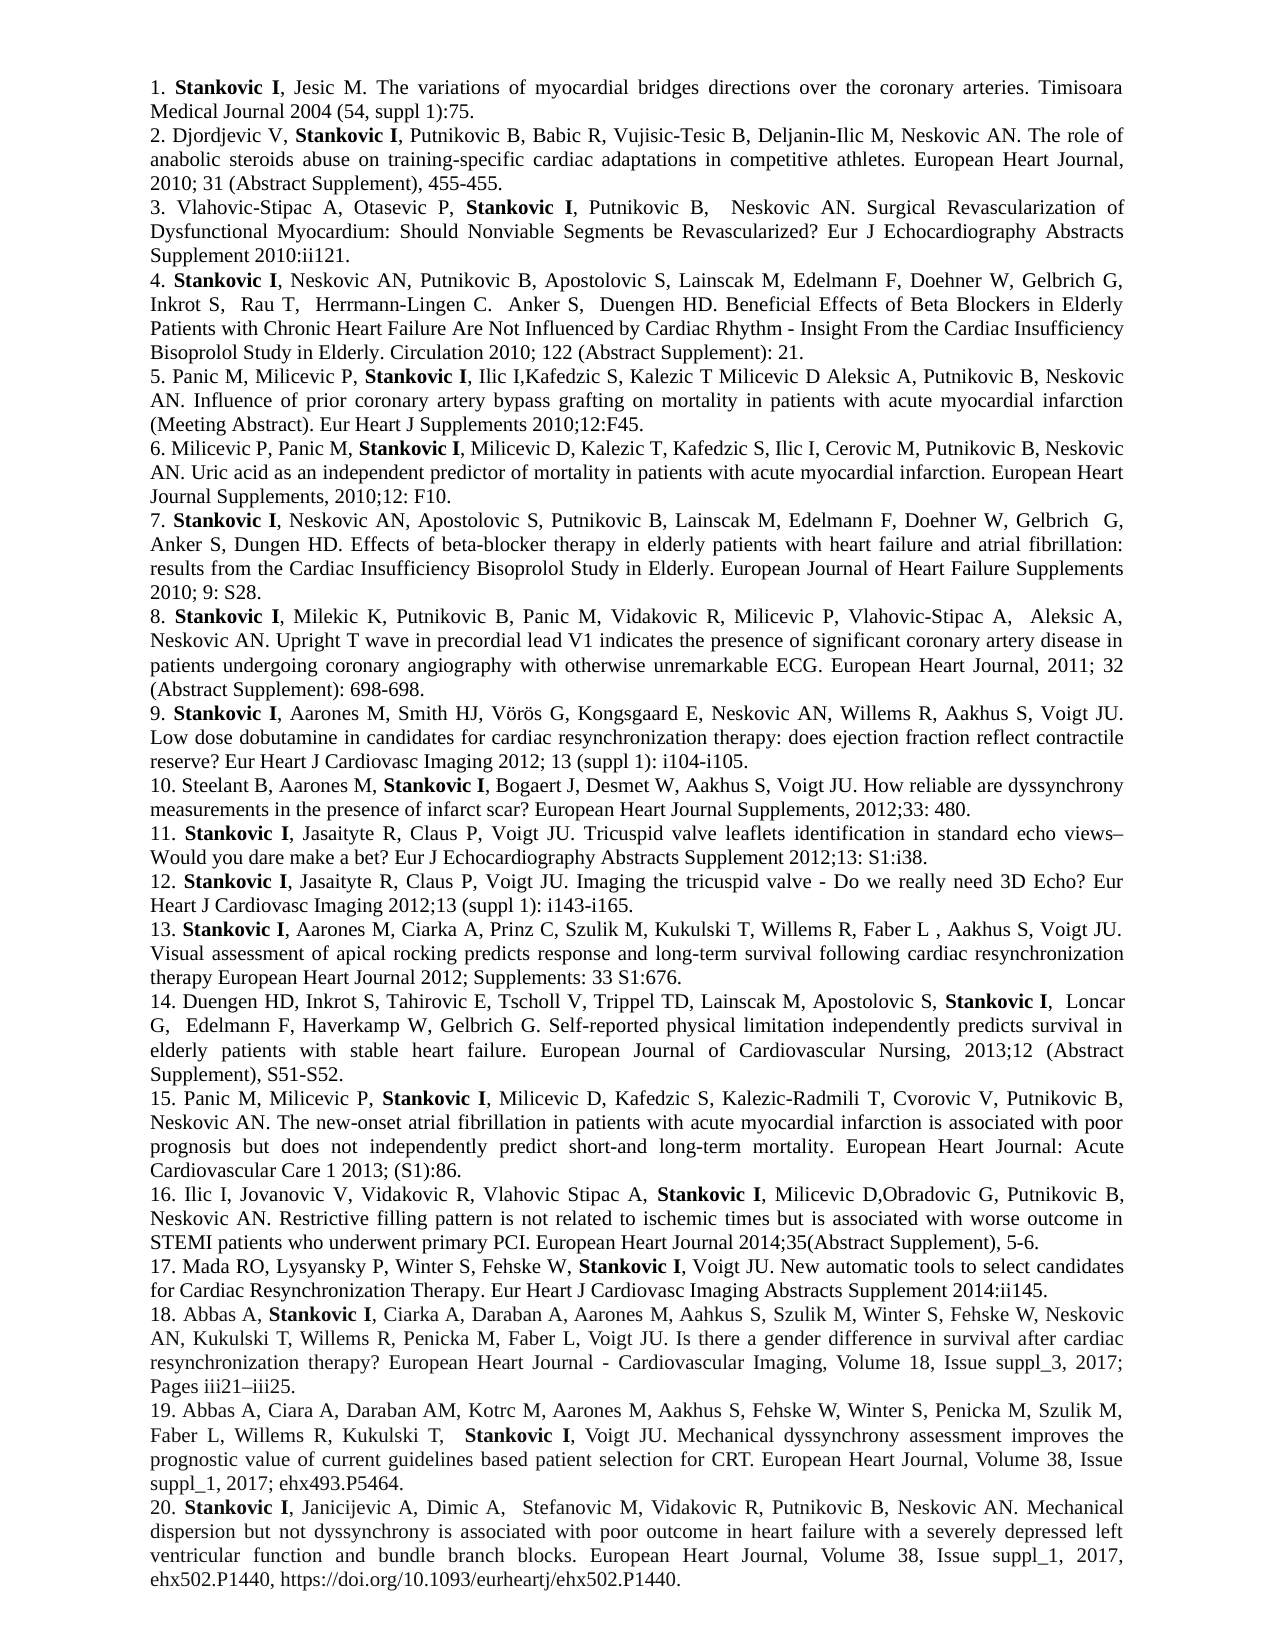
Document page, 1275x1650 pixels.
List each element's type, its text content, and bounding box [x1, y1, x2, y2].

text 10. Steelant B, Aarones M, Stankovic I, Bogaert J, Desmet W, Aakhus S, Voigt JU. How reliable are dyssynchrony measurements in the presence of infarct scar? European Heart Journal Supplements, 2012;33: 480. [150, 773, 1125, 821]
text 17. Mada RO, Lysyansky P, Winter S, Fehske W, Stankovic I, Voigt JU. New automatic tools to select candidates for Cardiac Resynchronization Therapy. Eur Heart J Cardiovasc Imaging Abstracts Supplement 2014:ii145. [150, 1254, 1125, 1302]
text 4. Stankovic I, Neskovic AN, Putnikovic B, Apostolovic S, Lainscak M, Edelmann F, Doehner W, Gelbrich G, Inkrot S, Rau T, Herrmann-Lingen C. Anker S, Duengen HD. Beneficial Effects of Beta Blockers in Elderly Patients with Chronic Heart Failure Are Not Influenced by Cardiac Rhythm - Insight From the Cardiac Insufficiency Bisoprolol Study in Elderly. Circulation 2010; 122 (Abstract Supplement): 21. [150, 267, 1125, 364]
text 9. Stankovic I, Aarones M, Smith HJ, Vörös G, Kongsgaard E, Neskovic AN, Willems R, Aakhus S, Voigt JU. Low dose dobutamine in candidates for cardiac resynchronization therapy: does ejection fraction reflect contractile reserve? Eur Heart J Cardiovasc Imaging 2012; 13 (suppl 1): i104-i105. [150, 701, 1125, 773]
text 16. Ilic I, Jovanovic V, Vidakovic R, Vlahovic Stipac A, Stankovic I, Milicevic D,Obradovic G, Putnikovic B, Neskovic AN. Restrictive filling pattern is not related to ischemic times but is associated with worse outcome in STEMI patients who underwent primary PCI. European Heart Journal 2014;35(Abstract Supplement), 5-6. [150, 1182, 1125, 1254]
text 13. Stankovic I, Aarones M, Ciarka A, Prinz C, Szulik M, Kukulski T, Willems R, Faber L , Aakhus S, Voigt JU. Visual assessment of apical rocking predicts response and long-term survival following cardiac resynchronization therapy European Heart Journal 2012; Supplements: 33 S1:676. [150, 917, 1125, 989]
text 3. Vlahovic-Stipac A, Otasevic P, Stankovic I, Putnikovic B, Neskovic AN. Surgical Revascularization of Dysfunctional Myocardium: Should Nonviable Segments be Revascularized? Eur J Echocardiography Abstracts Supplement 2010:ii121. [150, 195, 1125, 267]
text 7. Stankovic I, Neskovic AN, Apostolovic S, Putnikovic B, Lainscak M, Edelmann F, Doehner W, Gelbrich G, Anker S, Dungen HD. Effects of beta-blocker therapy in elderly patients with heart failure and atrial fibrillation: results from the Cardiac Insufficiency Bisoprolol Study in Elderly. European Journal of Heart Failure Supplements 2010; 9: S28. [150, 508, 1125, 604]
text 14. Duengen HD, Inkrot S, Tahirovic E, Tscholl V, Trippel TD, Lainscak M, Apostolovic S, Stankovic I, Loncar G, Edelmann F, Haverkamp W, Gelbrich G. Self-reported physical limitation independently predicts survival in elderly patients with stable heart failure. European Journal of Cardiovascular Nursing, 2013;12 (Abstract Supplement), S51-S52. [150, 989, 1125, 1086]
text 18. Abbas A, Stankovic I, Ciarka A, Daraban A, Aarones M, Aahkus S, Szulik M, Winter S, Fehske W, Neskovic AN, Kukulski T, Willems R, Penicka M, Faber L, Voigt JU. Is there a gender difference in survival after cardiac resynchronization therapy? European Heart Journal - Cardiovascular Imaging, Volume 18, Issue suppl_3, 2017; Pages iii21–iii25. [150, 1302, 1125, 1398]
text 8. Stankovic I, Milekic K, Putnikovic B, Panic M, Vidakovic R, Milicevic P, Vlahovic-Stipac A, Aleksic A, Neskovic AN. Upright T wave in precordial lead V1 indicates the presence of significant coronary artery disease in patients undergoing coronary angiography with otherwise unremarkable ECG. European Heart Journal, 2011; 32 (Abstract Supplement): 698-698. [150, 604, 1125, 701]
text 11. Stankovic I, Jasaityte R, Claus P, Voigt JU. Tricuspid valve leaflets identification in standard echo views–Would you dare make a bet? Eur J Echocardiography Abstracts Supplement 2012;13: S1:i38. [150, 821, 1125, 869]
text 5. Panic M, Milicevic P, Stankovic I, Ilic I,Kafedzic S, Kalezic T Milicevic D Aleksic A, Putnikovic B, Neskovic AN. Influence of prior coronary artery bypass grafting on mortality in patients with acute myocardial infarction (Meeting Abstract). Eur Heart J Supplements 2010;12:F45. [150, 364, 1125, 436]
text 1. Stankovic I, Jesic M. The variations of myocardial bridges directions over the coronary arteries. Timisoara Medical Journal 2004 (54, suppl 1):75. [150, 75, 1125, 123]
text 19. Abbas A, Ciara A, Daraban AM, Kotrc M, Aarones M, Aakhus S, Fehske W, Winter S, Penicka M, Szulik M, Faber L, Willems R, Kukulski T, Stankovic I, Voigt JU. Mechanical dyssynchrony assessment improves the prognostic value of current guidelines based patient selection for CRT. European Heart Journal, Volume 38, Issue suppl_1, 2017; ehx493.P5464. [150, 1398, 1125, 1495]
text 15. Panic M, Milicevic P, Stankovic I, Milicevic D, Kafedzic S, Kalezic-Radmili T, Cvorovic V, Putnikovic B, Neskovic AN. The new-onset atrial fibrillation in patients with acute myocardial infarction is associated with poor prognosis but does not independently predict short-and long-term mortality. European Heart Journal: Acute Cardiovascular Care 1 2013; (S1):86. [150, 1086, 1125, 1182]
text 12. Stankovic I, Jasaityte R, Claus P, Voigt JU. Imaging the tricuspid valve - Do we really need 3D Echo? Eur Heart J Cardiovasc Imaging 2012;13 (suppl 1): i143-i165. [150, 869, 1125, 917]
text 6. Milicevic P, Panic M, Stankovic I, Milicevic D, Kalezic T, Kafedzic S, Ilic I, Cerovic M, Putnikovic B, Neskovic AN. Uric acid as an independent predictor of mortality in patients with acute myocardial infarction. European Heart Journal Supplements, 2010;12: F10. [150, 436, 1125, 508]
text 2. Djordjevic V, Stankovic I, Putnikovic B, Babic R, Vujisic-Tesic B, Deljanin-Ilic M, Neskovic AN. The role of anabolic steroids abuse on training-specific cardiac adaptations in competitive athletes. European Heart Journal, 2010; 31 (Abstract Supplement), 455-455. [150, 123, 1125, 195]
text 20. Stankovic I, Janicijevic A, Dimic A, Stefanovic M, Vidakovic R, Putnikovic B, Neskovic AN. Mechanical dispersion but not dyssynchrony is associated with poor outcome in heart failure with a severely depressed left ventricular function and bundle branch blocks. European Heart Journal, Volume 38, Issue suppl_1, 2017, ehx502.P1440, https://doi.org/10.1093/eurheartj/ehx502.P1440. [150, 1495, 1125, 1591]
